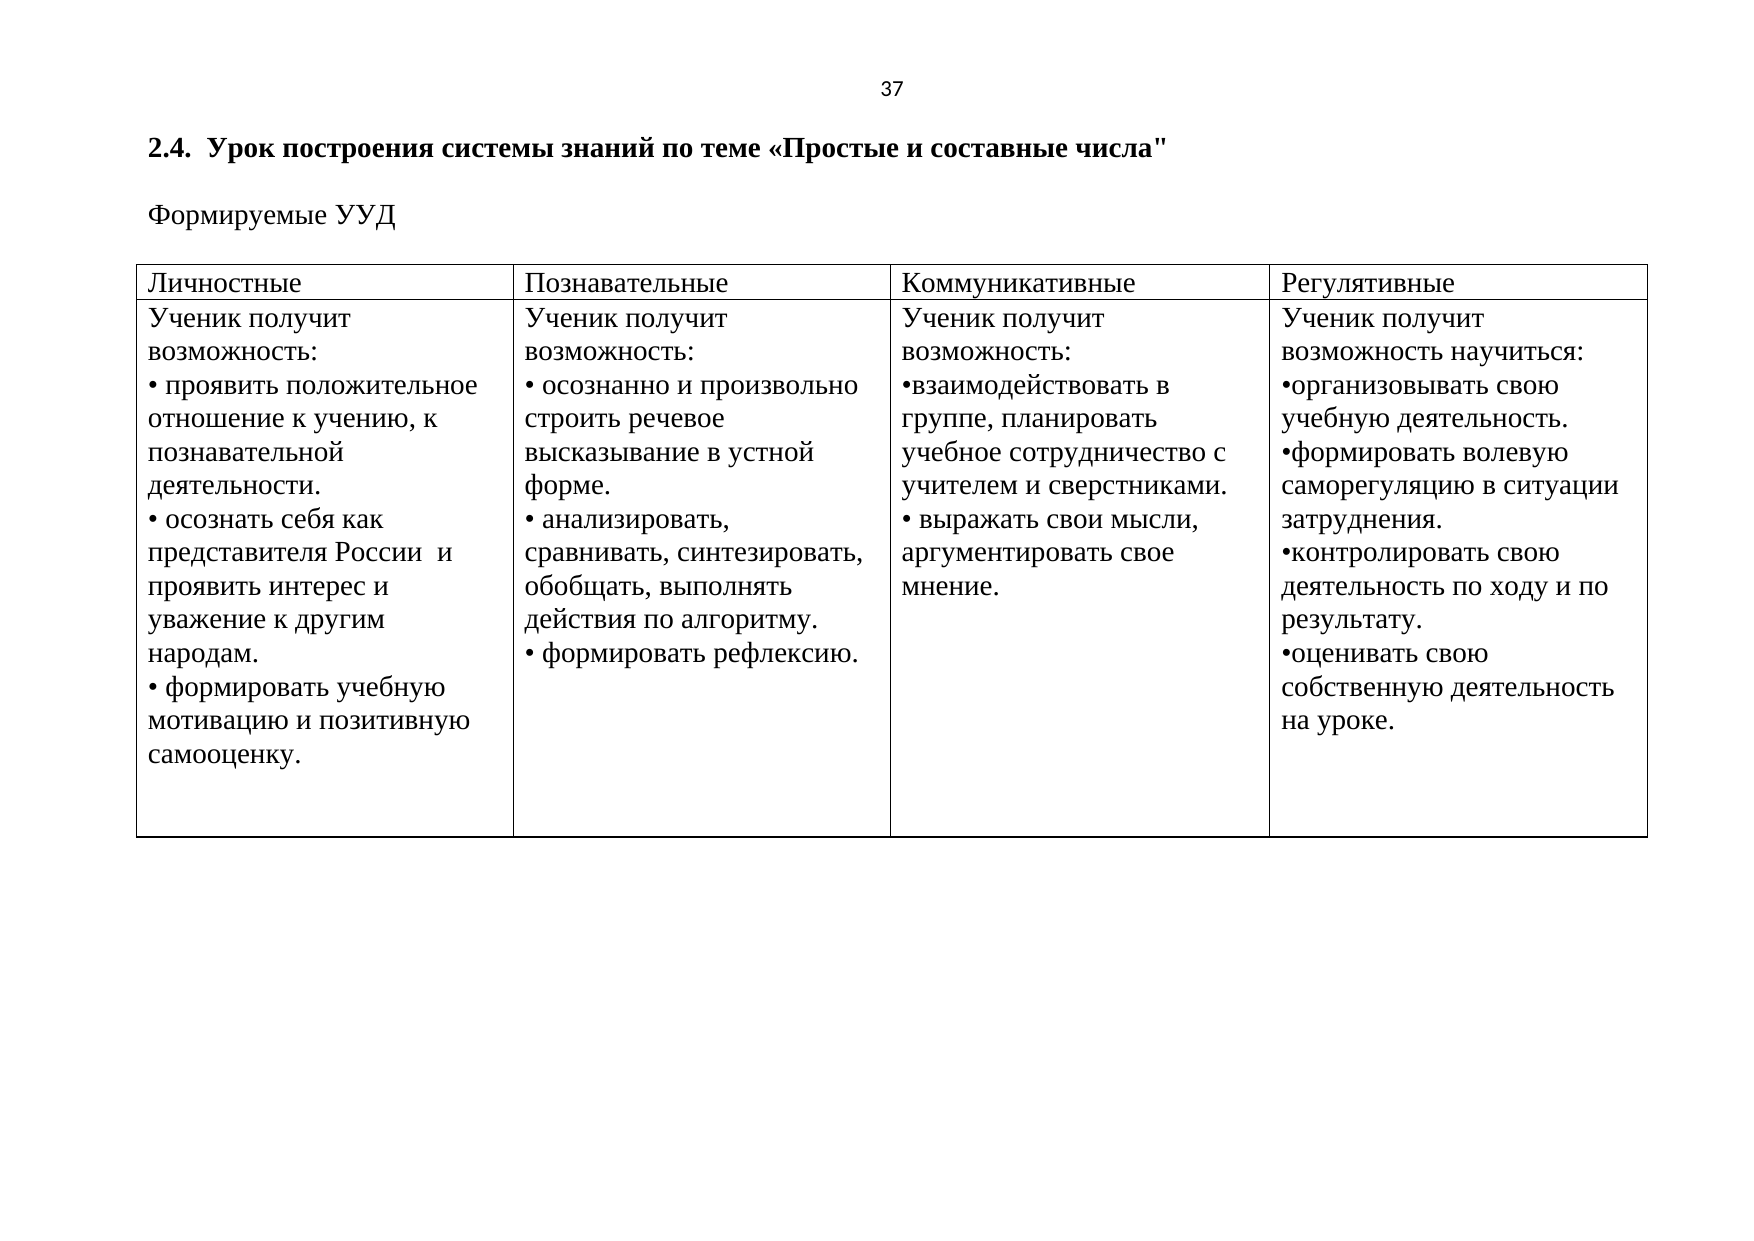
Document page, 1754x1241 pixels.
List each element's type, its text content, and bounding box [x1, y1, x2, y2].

table_cell Ученик получит возможность научиться: •организовывать свою учебную деятельность. •формировать волевую саморегуляцию в ситуации затруднения. •контролировать свою деятельность по ходу и по результату. •оценивать свою собственную деятельность на уроке. [1270, 300, 1647, 836]
text Формируемые УУД [148, 197, 1636, 231]
table_header Личностные [137, 265, 513, 299]
text 2.4. Урок построения системы знаний по теме «Простые и составные числа" [148, 130, 1636, 163]
table_cell Ученик получит возможность: • проявить положительное отношение к учению, к познавательной деятельности. • осознать себя как представителя России и проявить интерес и уважение к другим народам. • формировать учебную мотивацию и позитивную самооценку. [137, 300, 513, 836]
table_cell Ученик получит возможность: •взаимодействовать в группе, планировать учебное сотрудничество с учителем и сверстниками. • выражать свои мысли, аргументировать свое мнение. [891, 300, 1269, 836]
table_header Познавательные [514, 265, 890, 299]
table_header Коммуникативные [891, 265, 1269, 299]
table_cell Ученик получит возможность: • осознанно и произвольно строить речевое высказывание в устной форме. • анализировать, сравнивать, синтезировать, обобщать, выполнять действия по алгоритму. • формировать рефлексию. [514, 300, 890, 836]
table_header Регулятивные [1270, 265, 1647, 299]
